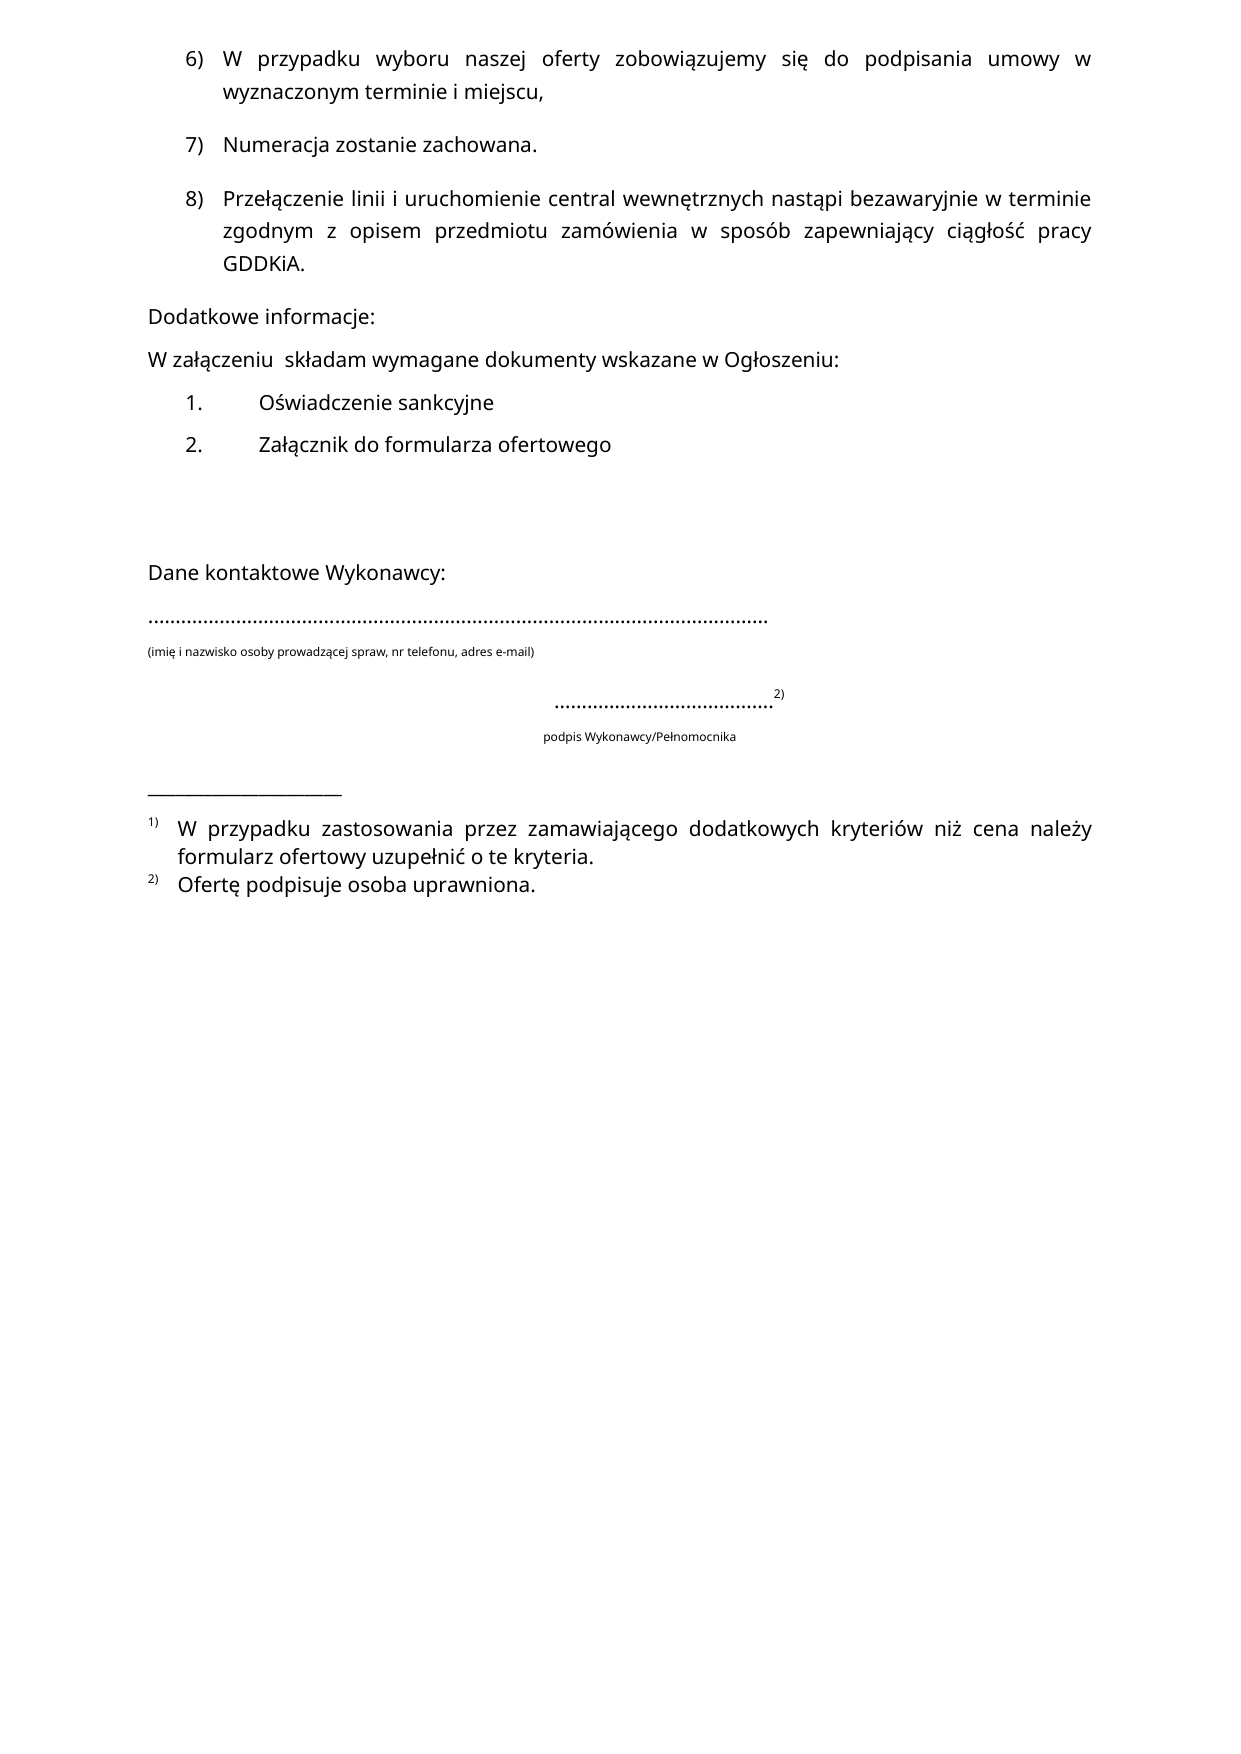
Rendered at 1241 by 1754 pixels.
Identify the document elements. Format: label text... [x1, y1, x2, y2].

text podpis Wykonawcy/Pełnomocnika [148, 728, 1093, 757]
list Oświadczenie sankcyjne [185, 388, 1093, 416]
list W przypadku wyboru naszej oferty zobowiązujemy się do podpisania umowy w wyznaczonym terminie i miejscu, [185, 44, 1093, 105]
text .…………………………………………………………………………………….…………… [148, 601, 1093, 629]
list Przełączenie linii i uruchomienie central wewnętrznych nastąpi bezawaryjnie w terminie zgodnym z opisem przedmiotu zamówienia w sposób zapewniający ciągłość pracy GDDKiA. [185, 184, 1093, 277]
text ………………………………….2) [148, 686, 1093, 714]
list Numeracja zostanie zachowana. [185, 130, 1093, 159]
list Załącznik do formularza ofertowego [185, 430, 1093, 459]
text W załączeniu składam wymagane dokumenty wskazane w Ogłoszeniu: [148, 345, 1093, 373]
text 1) W przypadku zastosowania przez zamawiającego dodatkowych kryteriów niż cena należy formularz ofertowy uzupełnić o te kryteria. [148, 814, 1093, 871]
text 2) Ofertę podpisuje osoba uprawniona. [148, 871, 1093, 899]
text (imię i nazwisko osoby prowadzącej spraw, nr telefonu, adres e-mail) [148, 643, 1093, 672]
text _____________________ [148, 771, 1093, 799]
text Dane kontaktowe Wykonawcy: [148, 558, 1093, 587]
text Dodatkowe informacje: [148, 302, 1093, 331]
